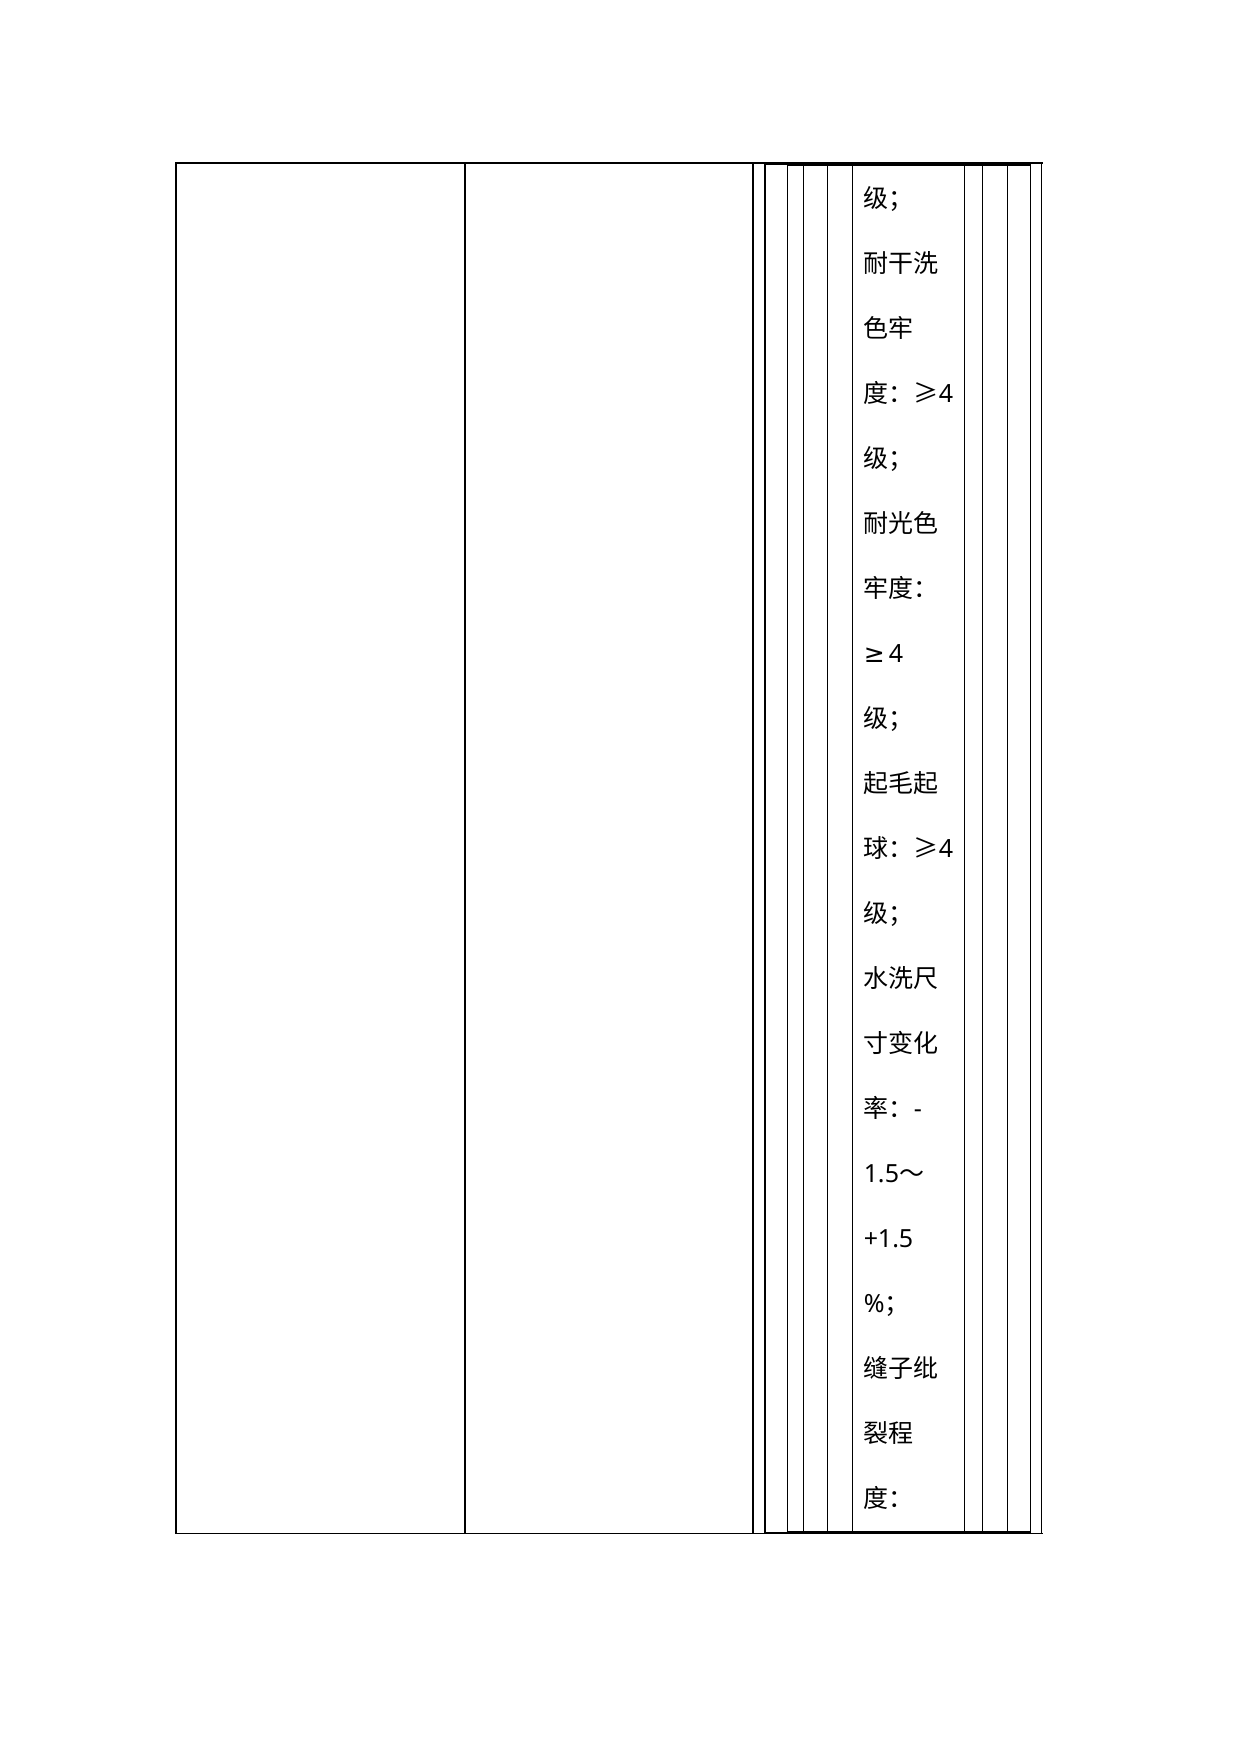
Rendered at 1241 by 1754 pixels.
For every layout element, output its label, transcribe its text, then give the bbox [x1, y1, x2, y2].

table_cell 1 [466, 164, 752, 1533]
table_cell [1031, 164, 1041, 1533]
table_cell [754, 164, 764, 1533]
table_cell [177, 164, 464, 1533]
